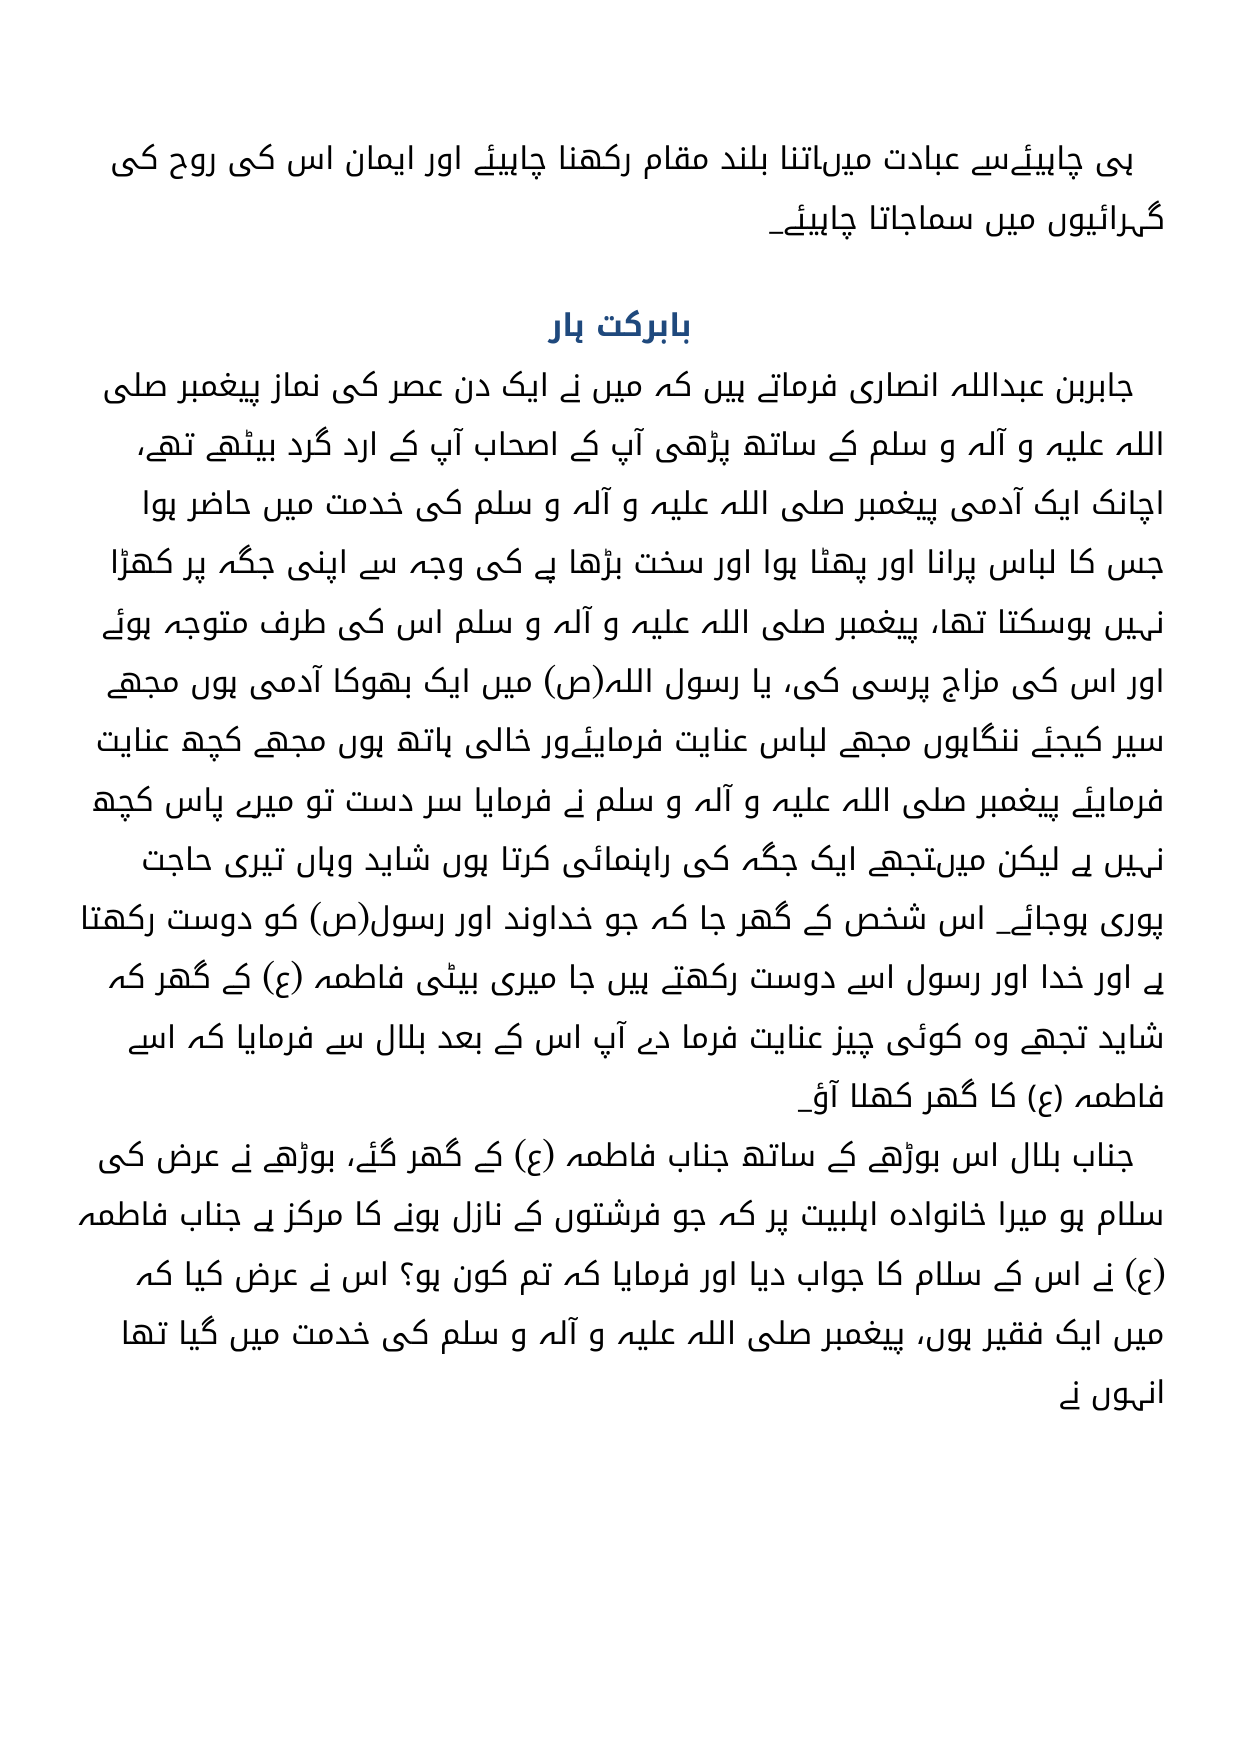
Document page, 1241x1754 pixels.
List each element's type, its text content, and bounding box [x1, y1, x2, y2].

text جناب بلال اس بوڑھے کے ساتھ جناب فاطمہ (ع) کے گھر گئے، بوڑھے نے عرض کی سلام ہو میرا خانوادہ اہلبیت پر کہ جو فرشتوں کے نازل ہونے کا مرکز ہے جناب فاطمہ (ع) نے اس کے سلام کا جواب دیا اور فرمایا کہ تم کون ہو؟ اس نے عرض کیا کہ میں ایک فقیر ہوں، پیغمبر صلی اللہ علیہ و آلہ و سلم کی خدمت میں گیا تھا انہوں نے [75, 1126, 1165, 1423]
subtitle بابرکت ہار [75, 297, 1165, 356]
text جابربن عبداللہ انصاری فرماتے ہیں کہ میں نے ایک دن عصر کی نماز پیغمبر صلی اللہ علیہ و آلہ و سلم کے ساتھ پڑھی آپ کے اصحاب آپ کے ارد گرد بیٹھے تھے، اچانک ایک آدمی پیغمبر صلی اللہ علیہ و آلہ و سلم کی خدمت میں حاضر ہوا جس کا لباس پرانا اور پھٹا ہوا اور سخت بڑھا پے کی وجہ سے اپنی جگہ پر کھڑا نہیں ہوسکتا تھا، پیغمبر صلی اللہ علیہ و آلہ و سلم اس کی طرف متوجہ ہوئے اور اس کی مزاج پرسی کی، یا رسول اللہ(ص) میں ایک بھوکا آدمی ہوں مجھے سیر کیجئے ننگاہوں مجھے لباس عنایت فرمایئےور خالی ہاتھ ہوں مجھے کچھ عنایت فرمایئے پیغمبر صلی اللہ علیہ و آلہ و سلم نے فرمایا سر دست تو میرے پاس کچھ نہیں ہے لیکن میںتجھے ایک جگہ کی راہنمائی کرتا ہوں شاید وہاں تیری حاجت پوری ہوجائے_ اس شخص کے گھر جا کہ جو خداوند اور رسول(ص) کو دوست رکھتا ہے اور خدا اور رسول اسے دوست رکھتے ہیں جا میری بیٹی فاطمہ (ع) کے گھر کہ شاید تجھے وہ کوئی چیز عنایت فرما دے آپ اس کے بعد بلال سے فرمایا کہ اسے فاطمہ (ع) کا گھر کھلا آؤ_ [75, 356, 1165, 1126]
text ہی چاہیئےسے عبادت میںاتنا بلند مقام رکھنا چاہیئے اور ایمان اس کی روح کی گہرائیوں میں سماجاتا چاہیئے_ [75, 130, 1165, 248]
